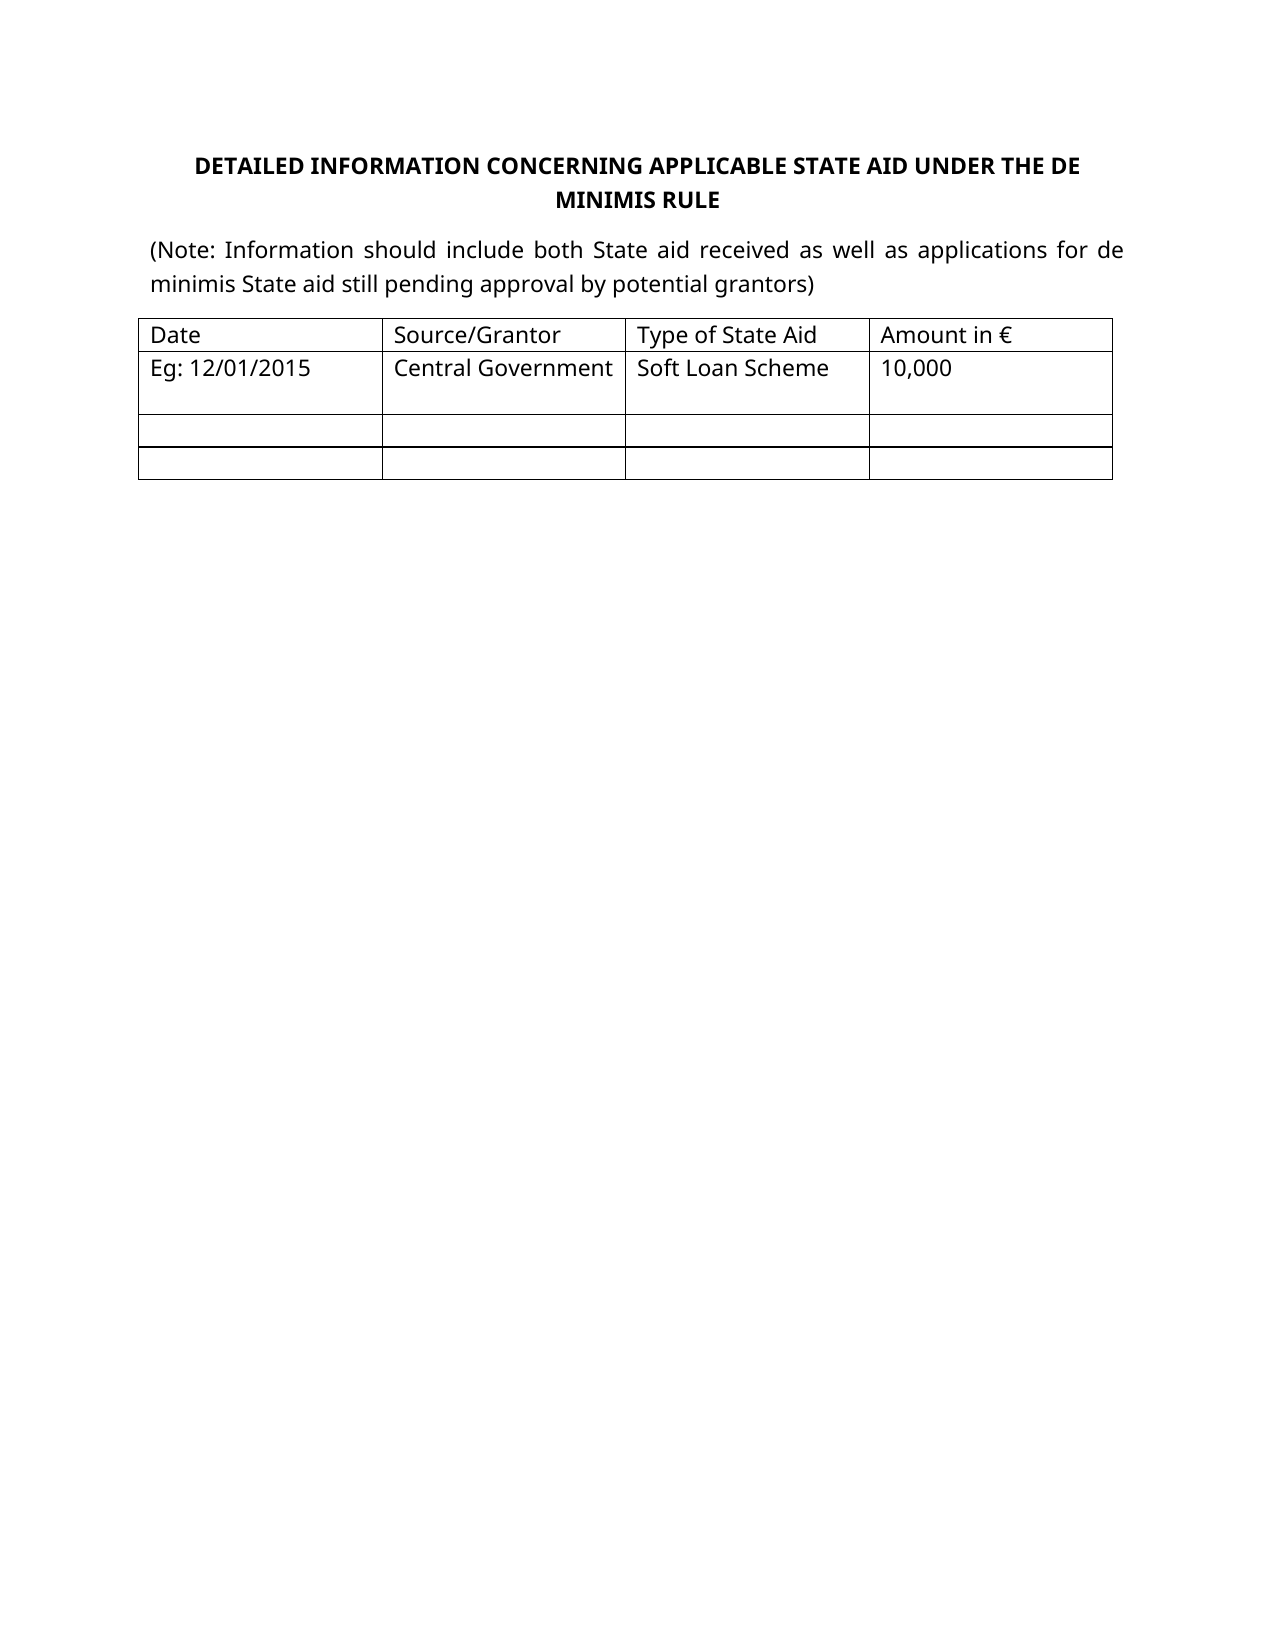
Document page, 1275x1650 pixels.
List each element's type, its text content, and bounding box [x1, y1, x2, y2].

table_cell [139, 415, 382, 446]
table_cell 10,000 [870, 352, 1112, 414]
table_cell Soft Loan Scheme [626, 352, 869, 414]
table_header Date [139, 319, 382, 351]
text (Note: Information should include both State aid received as well as applications for de minimis State aid still pending approval by potential grantors) [150, 234, 1125, 299]
table_cell Central Government [383, 352, 625, 414]
table_cell [870, 448, 1112, 479]
table_cell [870, 415, 1112, 446]
table_cell Eg: 12/01/2015 [139, 352, 382, 414]
table_cell [626, 415, 869, 446]
table_header Amount in € [870, 319, 1112, 351]
table_cell [383, 415, 625, 446]
table_cell [626, 448, 869, 479]
table_header Source/Grantor [383, 319, 625, 351]
table_cell [139, 448, 382, 479]
table_cell [383, 448, 625, 479]
table_header Type of State Aid [626, 319, 869, 351]
text DETAILED INFORMATION CONCERNING APPLICABLE STATE AID UNDER THE DE MINIMIS RULE [150, 150, 1125, 215]
